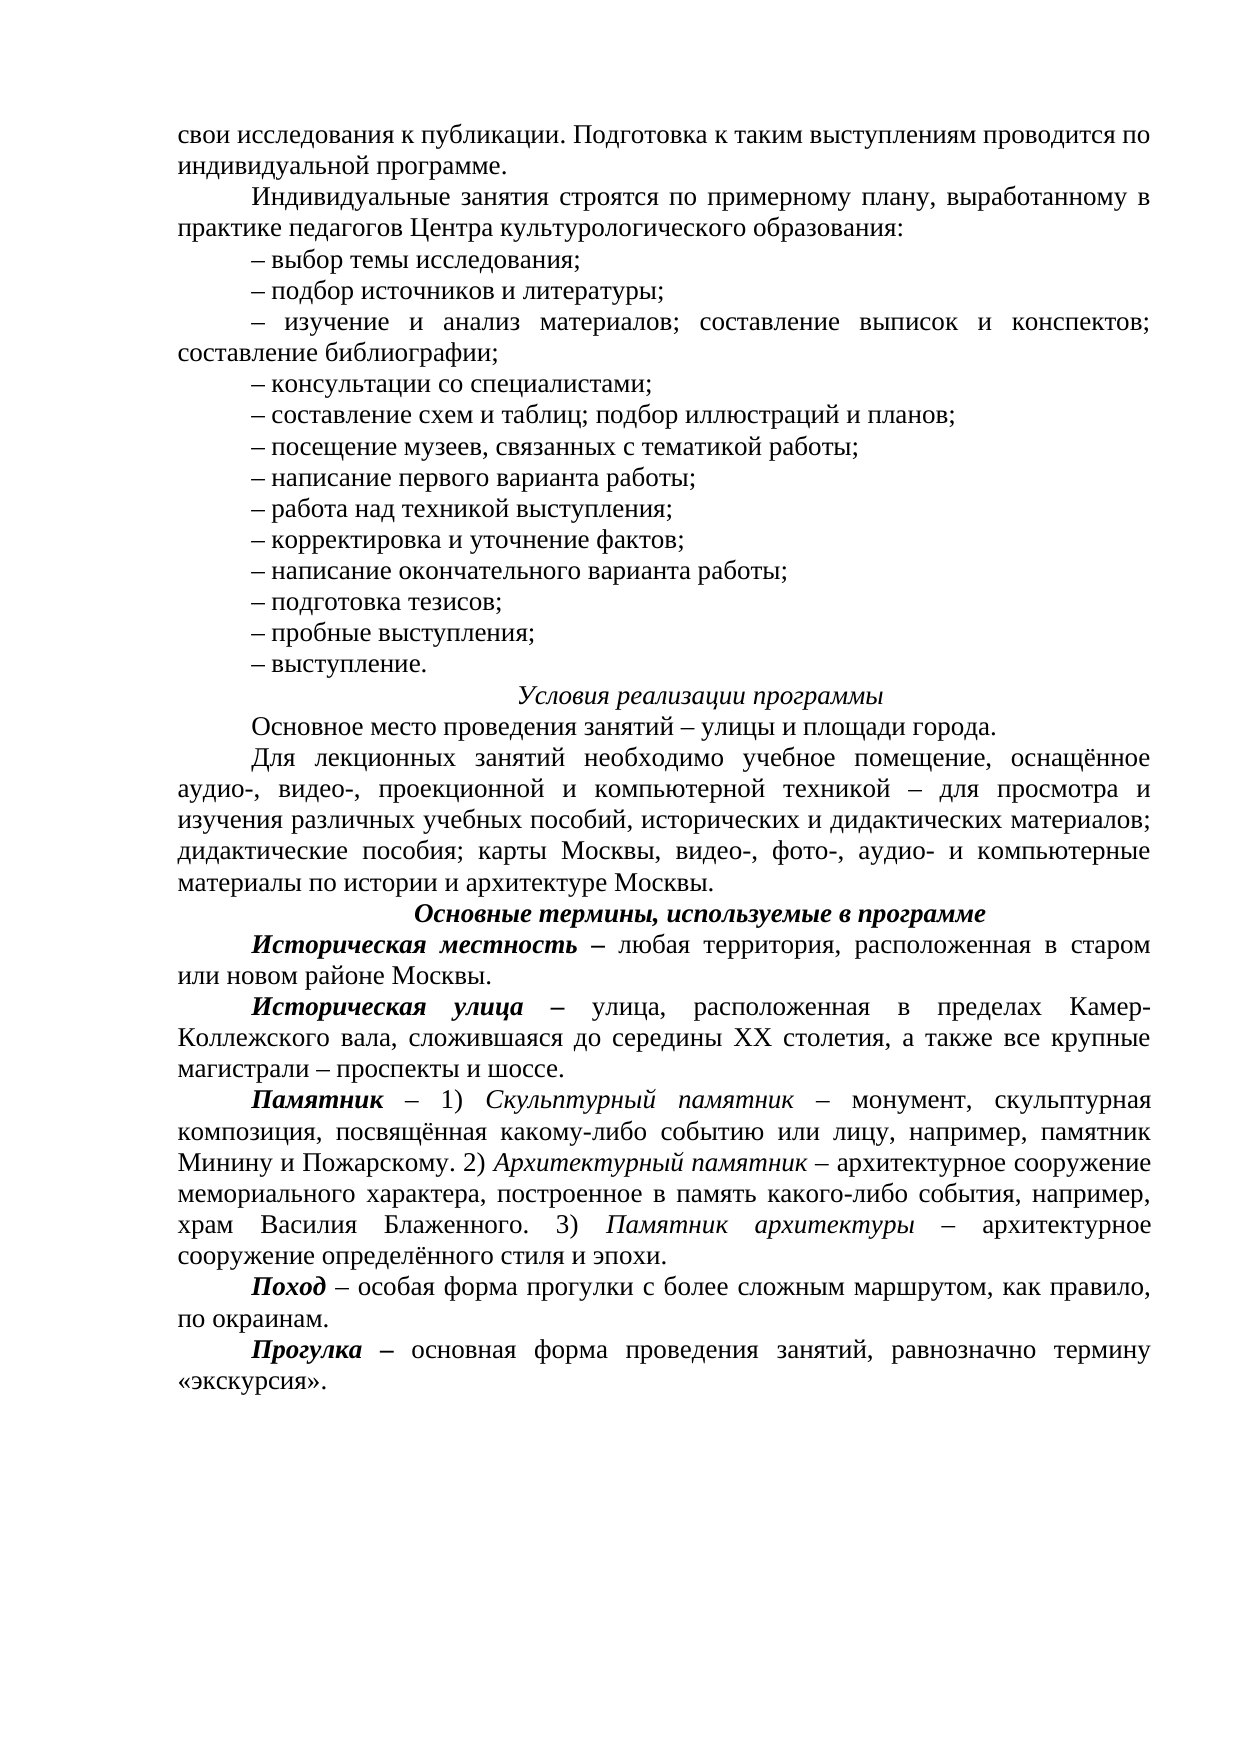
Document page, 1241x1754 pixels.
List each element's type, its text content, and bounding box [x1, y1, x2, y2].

text Индивидуальные занятия строятся по примерному плану, выработанному в практике педагогов Центра культурологического образования: [177, 180, 1152, 243]
text Условия реализации программы [177, 679, 1152, 710]
text – консультации со специалистами; [177, 367, 1152, 398]
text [177, 118, 1152, 180]
text – корректировка и уточнение фактов; [177, 523, 1152, 554]
text Для лекционных занятий необходимо учебное помещение, оснащённое аудио-, видео-, проекционной и компьютерной техникой – для просмотра и изучения различных учебных пособий, исторических и дидактических материалов; дидактические пособия; карты Москвы, видео-, фото-, аудио- и компьютерные материалы по истории и архитектуре Москвы. [177, 741, 1152, 897]
text – изучение и анализ материалов; составление выписок и конспектов; составление библиографии; [177, 305, 1152, 367]
text – составление схем и таблиц; подбор иллюстраций и планов; [177, 398, 1152, 429]
text – написание окончательного варианта работы; [177, 554, 1152, 585]
text Поход – особая форма прогулки с более сложным маршрутом, как правило, по окраинам. [177, 1271, 1152, 1333]
text – подготовка тезисов; [177, 585, 1152, 616]
text Основное место проведения занятий – улицы и площади города. [177, 710, 1152, 741]
text Основные термины, используемые в программе [177, 897, 1152, 928]
text – пробные выступления; [177, 616, 1152, 648]
text Прогулка – основная форма проведения занятий, равнозначно термину «экскурсия». [177, 1333, 1152, 1395]
text – выбор темы исследования; [177, 243, 1152, 274]
text – подбор источников и литературы; [177, 274, 1152, 305]
text – написание первого варианта работы; [177, 461, 1152, 492]
text – выступление. [177, 648, 1152, 679]
text Историческая местность – любая территория, расположенная в старом или новом районе Москвы. [177, 928, 1152, 990]
text – посещение музеев, связанных с тематикой работы; [177, 429, 1152, 461]
text Памятник – 1) Скульптурный памятник – монумент, скульптурная композиция, посвящённая какому-либо событию или лицу, например, памятник Минину и Пожарскому. 2) Архитектурный памятник – архитектурное сооружение мемориального характера, построенное в память какого-либо события, например, храм Василия Блаженного. 3) Памятник архитектуры – архитектурное сооружение определённого стиля и эпохи. [177, 1084, 1152, 1271]
text Историческая улица – улица, расположенная в пределах Камер-Коллежского вала, сложившаяся до середины ХХ столетия, а также все крупные магистрали – проспекты и шоссе. [177, 990, 1152, 1084]
text – работа над техникой выступления; [177, 492, 1152, 523]
